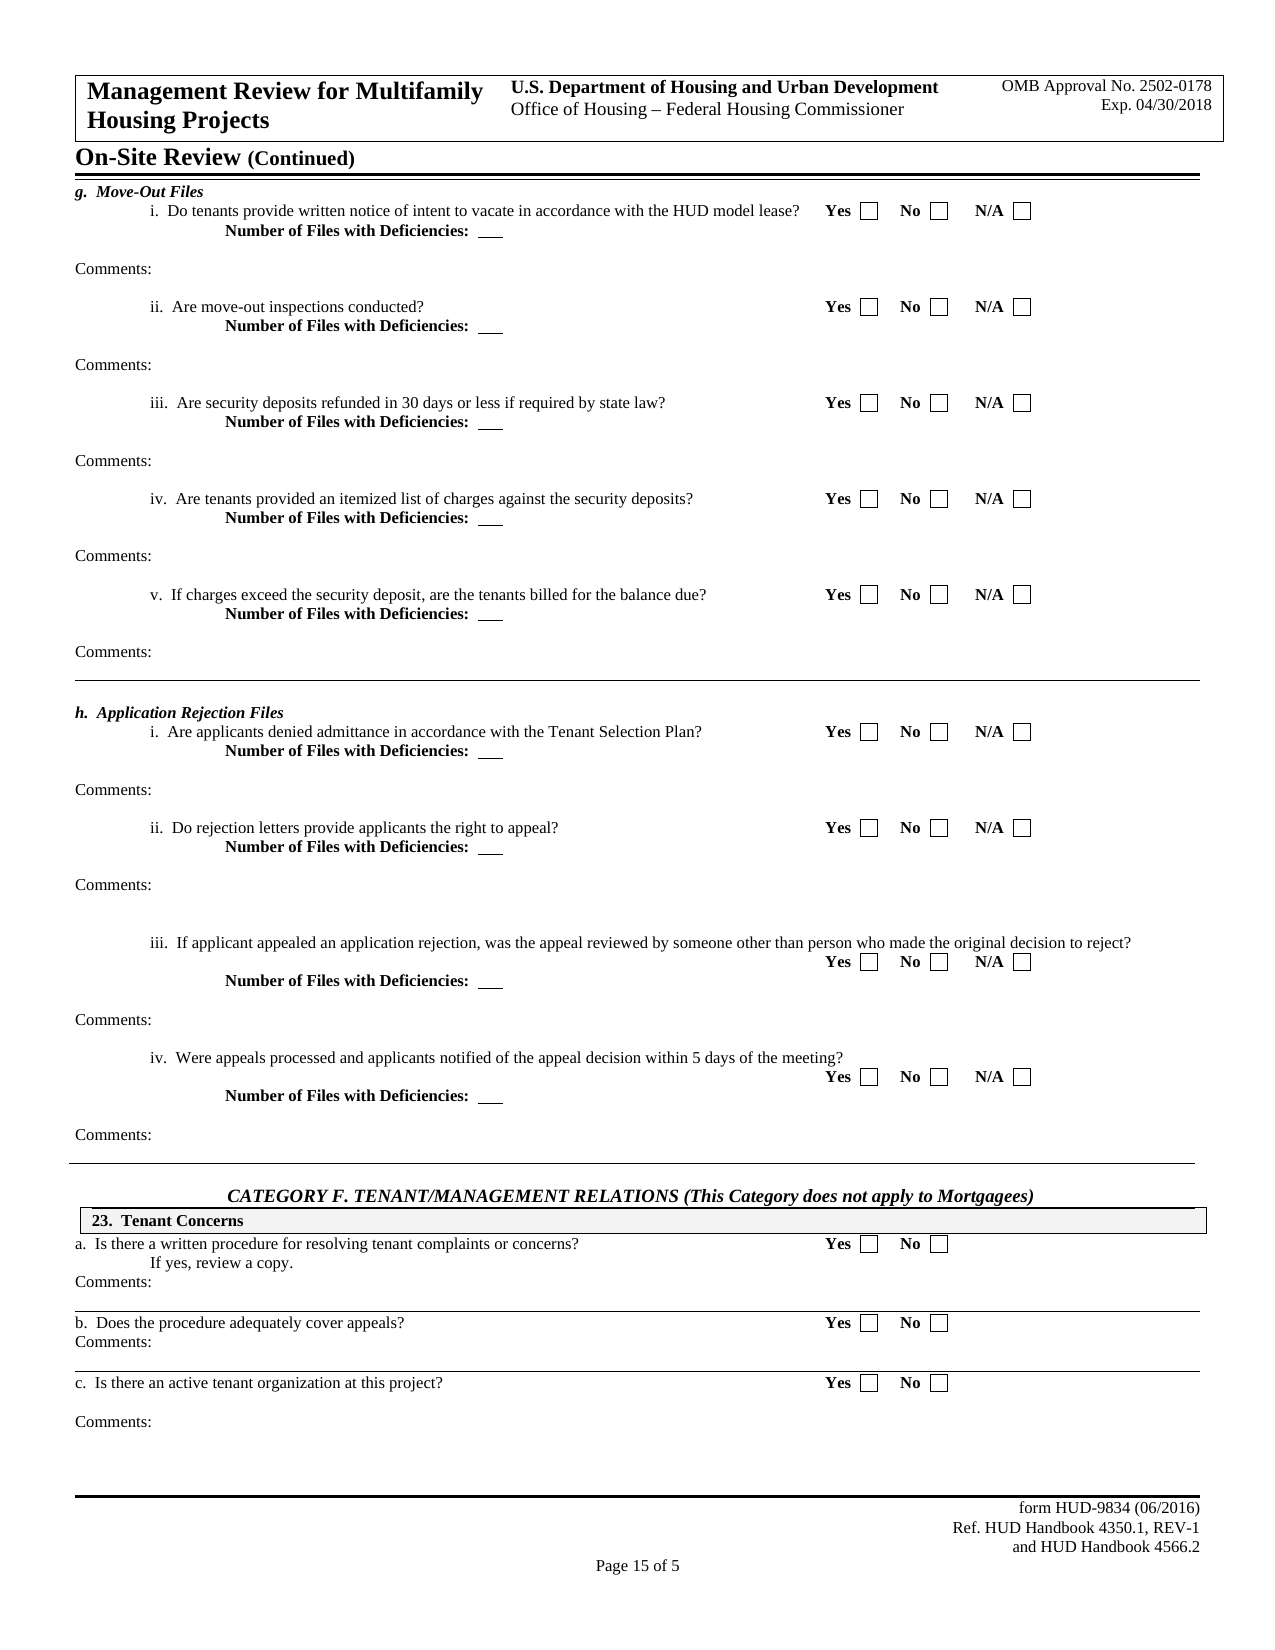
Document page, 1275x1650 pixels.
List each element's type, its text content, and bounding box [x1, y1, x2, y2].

text ii. Are move-out inspections conducted? Yes No N/A [75, 297, 1200, 316]
text Comments: [75, 1272, 1200, 1291]
text i. Do tenants provide written notice of intent to vacate in accordance with the HUD model lease? Yes No N/A [75, 201, 1200, 220]
text Comments: [75, 354, 1200, 374]
text iii. If applicant appealed an application rejection, was the appeal reviewed by someone other than person who made the original decision to reject? [75, 933, 1200, 952]
text If yes, review a copy. [75, 1253, 1200, 1272]
text Comments: [75, 259, 1200, 278]
text Comments: [75, 1124, 1200, 1143]
text Comments: [75, 779, 1200, 798]
text b. Does the procedure adequately cover appeals? Yes No [75, 1312, 1200, 1332]
text g. Move-Out Files [75, 180, 1200, 201]
text Comments: [75, 1332, 1200, 1351]
text a. Is there a written procedure for resolving tenant complaints or concerns? Yes No [75, 1234, 1200, 1253]
text Number of Files with Deficiencies: [75, 604, 1200, 623]
text Number of Files with Deficiencies: [75, 508, 1200, 527]
text i. Are applicants denied admittance in accordance with the Tenant Selection Plan? Yes No N/A [75, 722, 1200, 741]
text iv. Are tenants provided an itemized list of charges against the security deposits? Yes No N/A [150, 489, 1200, 508]
text Comments: [75, 642, 1200, 661]
text Number of Files with Deficiencies: [75, 741, 1200, 760]
text Number of Files with Deficiencies: [75, 837, 1200, 856]
text Number of Files with Deficiencies: [75, 971, 1200, 990]
text Comments: [75, 1412, 1200, 1431]
text Number of Files with Deficiencies: [75, 316, 1200, 335]
text Comments: [75, 875, 1200, 894]
text Number of Files with Deficiencies: [75, 220, 1200, 239]
text c. Is there an active tenant organization at this project? Yes No [75, 1372, 1200, 1392]
text Yes No N/A [75, 1067, 1200, 1086]
text Comments: [75, 546, 1200, 565]
text Comments: [75, 1009, 1200, 1028]
text iii. Are security deposits refunded in 30 days or less if required by state law? Yes No N/A [75, 393, 1200, 412]
table_cell 23. Tenant Concerns [81, 1208, 1206, 1233]
text Comments: [75, 450, 1200, 469]
text v. If charges exceed the security deposit, are the tenants billed for the balance due? Yes No N/A [75, 584, 1200, 604]
text h. Application Rejection Files [75, 703, 1200, 722]
text Number of Files with Deficiencies: [75, 412, 1200, 431]
text Number of Files with Deficiencies: [75, 1086, 1200, 1105]
text iv. Were appeals processed and applicants notified of the appeal decision within 5 days of the meeting? [75, 1048, 1200, 1067]
table_header CATEGORY F. TENANT/MANAGEMENT RELATIONS (This Category does not apply to Mortgagees) [69, 1164, 1194, 1207]
text ii. Do rejection letters provide applicants the right to appeal? Yes No N/A [75, 818, 1200, 837]
text Yes No N/A [75, 952, 1200, 971]
